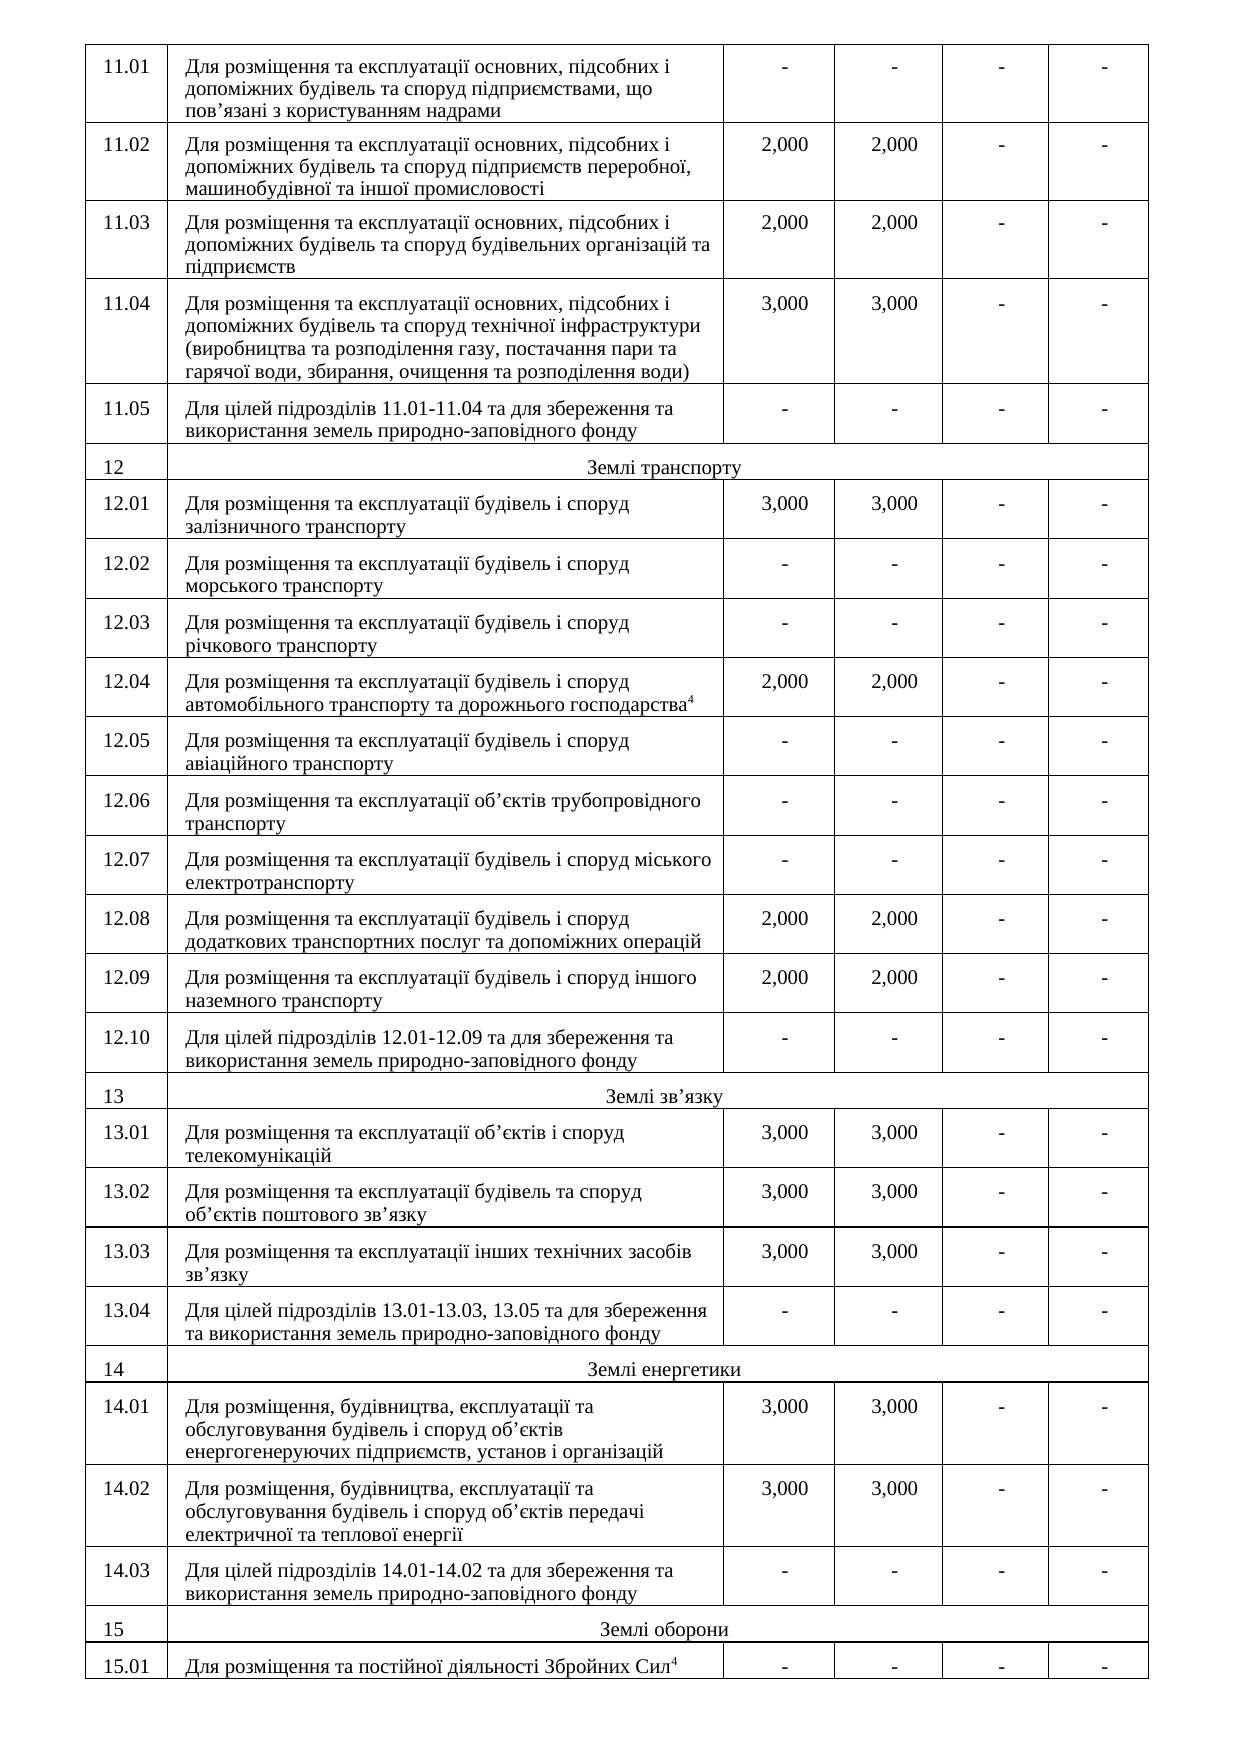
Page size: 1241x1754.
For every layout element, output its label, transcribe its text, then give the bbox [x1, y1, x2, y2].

table_cell 3,000 [835, 1383, 942, 1463]
table_cell - [1049, 279, 1148, 383]
table_cell 3,000 [724, 1465, 834, 1546]
table_cell - [943, 954, 1048, 1012]
table_cell - [943, 1643, 1048, 1678]
table_cell - [943, 1383, 1048, 1463]
table_cell 3,000 [835, 279, 942, 383]
table_cell - [1049, 717, 1148, 775]
table_cell Для розміщення та експлуатації будівель і споруд авіаційного транспорту [168, 717, 723, 775]
table_cell 2,000 [724, 201, 834, 278]
table_cell Землі енергетики [168, 1346, 1148, 1381]
table_cell 2,000 [835, 954, 942, 1012]
table_cell - [835, 1643, 942, 1678]
table_cell 11.02 [86, 123, 167, 200]
table_cell - [835, 1013, 942, 1072]
table_cell - [1049, 539, 1148, 597]
table_cell 12.09 [86, 954, 167, 1012]
table_cell - [724, 1643, 834, 1678]
table_cell - [943, 123, 1048, 200]
table_cell 3,000 [724, 1228, 834, 1286]
table_cell Для розміщення та експлуатації будівель і споруд морського транспорту [168, 539, 723, 597]
table_cell 12.03 [86, 599, 167, 657]
table_cell - [1049, 658, 1148, 716]
table_cell - [724, 45, 834, 122]
table_cell 3,000 [835, 1465, 942, 1546]
table_cell - [1049, 1547, 1148, 1605]
table_cell 2,000 [724, 123, 834, 200]
table_cell - [943, 895, 1048, 953]
table_cell 13.02 [86, 1168, 167, 1226]
table_cell 12.05 [86, 717, 167, 775]
table_cell 11.04 [86, 279, 167, 383]
table_cell 3,000 [724, 279, 834, 383]
table_cell - [835, 45, 942, 122]
table_cell Для розміщення та постійної діяльності Збройних Сил4 [168, 1643, 723, 1678]
table_cell 2,000 [724, 658, 834, 716]
table_cell 13 [86, 1073, 167, 1108]
table_cell - [1049, 1465, 1148, 1546]
table_cell - [1049, 45, 1148, 122]
table_cell - [835, 836, 942, 894]
table_cell - [943, 1228, 1048, 1286]
table_cell - [943, 384, 1048, 442]
table_cell - [724, 717, 834, 775]
table_cell 15 [86, 1606, 167, 1641]
table_cell 13.03 [86, 1228, 167, 1286]
table_cell Для розміщення та експлуатації основних, підсобних і допоміжних будівель та споруд технічної інфраструктури (виробництва та розподілення газу, постачання пари та гарячої води, збирання, очищення та розподілення води) [168, 279, 723, 383]
table_cell - [1049, 384, 1148, 442]
table_cell - [943, 599, 1048, 657]
table_cell - [724, 539, 834, 597]
table_cell 12.10 [86, 1013, 167, 1072]
table_cell Для розміщення, будівництва, експлуатації та обслуговування будівель і споруд об’єктів передачі електричної та теплової енергії [168, 1465, 723, 1546]
table_cell Для розміщення та експлуатації будівель та споруд об’єктів поштового зв’язку [168, 1168, 723, 1226]
table_cell 12 [86, 444, 167, 479]
table_cell - [835, 384, 942, 442]
table_cell 2,000 [835, 895, 942, 953]
table_cell Для цілей підрозділів 11.01-11.04 та для збереження та використання земель природно-заповідного фонду [168, 384, 723, 442]
table_cell 14.03 [86, 1547, 167, 1605]
table_cell - [724, 384, 834, 442]
table_cell 3,000 [835, 1168, 942, 1226]
table_cell - [943, 279, 1048, 383]
table_cell - [1049, 1109, 1148, 1167]
table_cell - [943, 658, 1048, 716]
table_cell - [1049, 1287, 1148, 1345]
table_cell - [1049, 895, 1148, 953]
table_cell - [943, 1465, 1048, 1546]
table_cell - [1049, 776, 1148, 834]
table_cell - [943, 1013, 1048, 1072]
table_cell 11.03 [86, 201, 167, 278]
table_cell 3,000 [724, 1168, 834, 1226]
table_cell - [943, 1547, 1048, 1605]
table_cell Землі транспорту [168, 444, 1148, 479]
table_cell - [943, 45, 1048, 122]
table_cell 11.01 [86, 45, 167, 122]
table_cell Для розміщення та експлуатації об’єктів і споруд телекомунікацій [168, 1109, 723, 1167]
table_cell Землі оборони [168, 1606, 1148, 1641]
table_cell - [1049, 836, 1148, 894]
table_cell - [1049, 1228, 1148, 1286]
table_cell Для розміщення та експлуатації інших технічних засобів зв’язку [168, 1228, 723, 1286]
table_cell - [1049, 1168, 1148, 1226]
table_cell Для розміщення та експлуатації основних, підсобних і допоміжних будівель та споруд підприємств переробної, машинобудівної та іншої промисловості [168, 123, 723, 200]
table_cell Для цілей підрозділів 13.01-13.03, 13.05 та для збереження та використання земель природно-заповідного фонду [168, 1287, 723, 1345]
table_cell - [724, 1287, 834, 1345]
table_cell - [835, 1287, 942, 1345]
table_cell - [724, 1547, 834, 1605]
table_cell 3,000 [835, 1228, 942, 1286]
table_cell - [835, 599, 942, 657]
table_cell 14.02 [86, 1465, 167, 1546]
table_cell Для розміщення та експлуатації основних, підсобних і допоміжних будівель та споруд підприємствами, що пов’язані з користуванням надрами [168, 45, 723, 122]
table_cell Землі зв’язку [168, 1073, 1148, 1108]
table_cell - [943, 717, 1048, 775]
table_cell Для розміщення та експлуатації основних, підсобних і допоміжних будівель та споруд будівельних організацій та підприємств [168, 201, 723, 278]
table_cell 3,000 [724, 1383, 834, 1463]
table_cell Для розміщення та експлуатації будівель і споруд залізничного транспорту [168, 480, 723, 538]
table_cell 3,000 [724, 1109, 834, 1167]
table_cell - [1049, 201, 1148, 278]
table_cell - [1049, 1383, 1148, 1463]
table_cell - [1049, 954, 1148, 1012]
table_cell - [1049, 480, 1148, 538]
table_cell - [724, 1013, 834, 1072]
table_cell - [1049, 599, 1148, 657]
table_cell 13.01 [86, 1109, 167, 1167]
table_cell - [1049, 1643, 1148, 1678]
table_cell Для розміщення та експлуатації об’єктів трубопровідного транспорту [168, 776, 723, 834]
table_cell - [943, 480, 1048, 538]
table_cell Для розміщення та експлуатації будівель і споруд додаткових транспортних послуг та допоміжних операцій [168, 895, 723, 953]
table_cell Для цілей підрозділів 12.01-12.09 та для збереження та використання земель природно-заповідного фонду [168, 1013, 723, 1072]
table_cell 3,000 [835, 480, 942, 538]
table_cell 12.08 [86, 895, 167, 953]
table_cell 15.01 [86, 1643, 167, 1678]
table_cell 2,000 [724, 895, 834, 953]
table_cell - [835, 717, 942, 775]
table_cell - [943, 836, 1048, 894]
table_cell 2,000 [835, 123, 942, 200]
table_cell Для розміщення та експлуатації будівель і споруд іншого наземного транспорту [168, 954, 723, 1012]
table_cell 2,000 [835, 201, 942, 278]
table_cell - [835, 776, 942, 834]
table_cell - [724, 599, 834, 657]
table_cell 12.01 [86, 480, 167, 538]
table_cell Для розміщення, будівництва, експлуатації та обслуговування будівель і споруд об’єктів енергогенеруючих підприємств, установ і організацій [168, 1383, 723, 1463]
table_cell 3,000 [835, 1109, 942, 1167]
table_cell - [943, 1109, 1048, 1167]
table_cell - [1049, 1013, 1148, 1072]
table_cell 3,000 [724, 480, 834, 538]
table_cell - [835, 1547, 942, 1605]
table_cell - [943, 1168, 1048, 1226]
table_cell - [943, 776, 1048, 834]
table_cell Для цілей підрозділів 14.01-14.02 та для збереження та використання земель природно-заповідного фонду [168, 1547, 723, 1605]
table_cell 12.07 [86, 836, 167, 894]
table_cell - [1049, 123, 1148, 200]
table_cell 2,000 [835, 658, 942, 716]
table_cell 14 [86, 1346, 167, 1381]
table_cell - [724, 836, 834, 894]
table_cell 14.01 [86, 1383, 167, 1463]
table_cell 12.04 [86, 658, 167, 716]
table_cell - [943, 1287, 1048, 1345]
table_cell - [943, 539, 1048, 597]
table_cell 13.04 [86, 1287, 167, 1345]
table_cell 11.05 [86, 384, 167, 442]
table_cell 12.06 [86, 776, 167, 834]
table_cell Для розміщення та експлуатації будівель і споруд автомобільного транспорту та дорожнього господарства4 [168, 658, 723, 716]
table_cell - [835, 539, 942, 597]
table_cell - [724, 776, 834, 834]
table_cell Для розміщення та експлуатації будівель і споруд міського електротранспорту [168, 836, 723, 894]
table_cell - [943, 201, 1048, 278]
table_cell Для розміщення та експлуатації будівель і споруд річкового транспорту [168, 599, 723, 657]
table_cell 12.02 [86, 539, 167, 597]
table_cell 2,000 [724, 954, 834, 1012]
